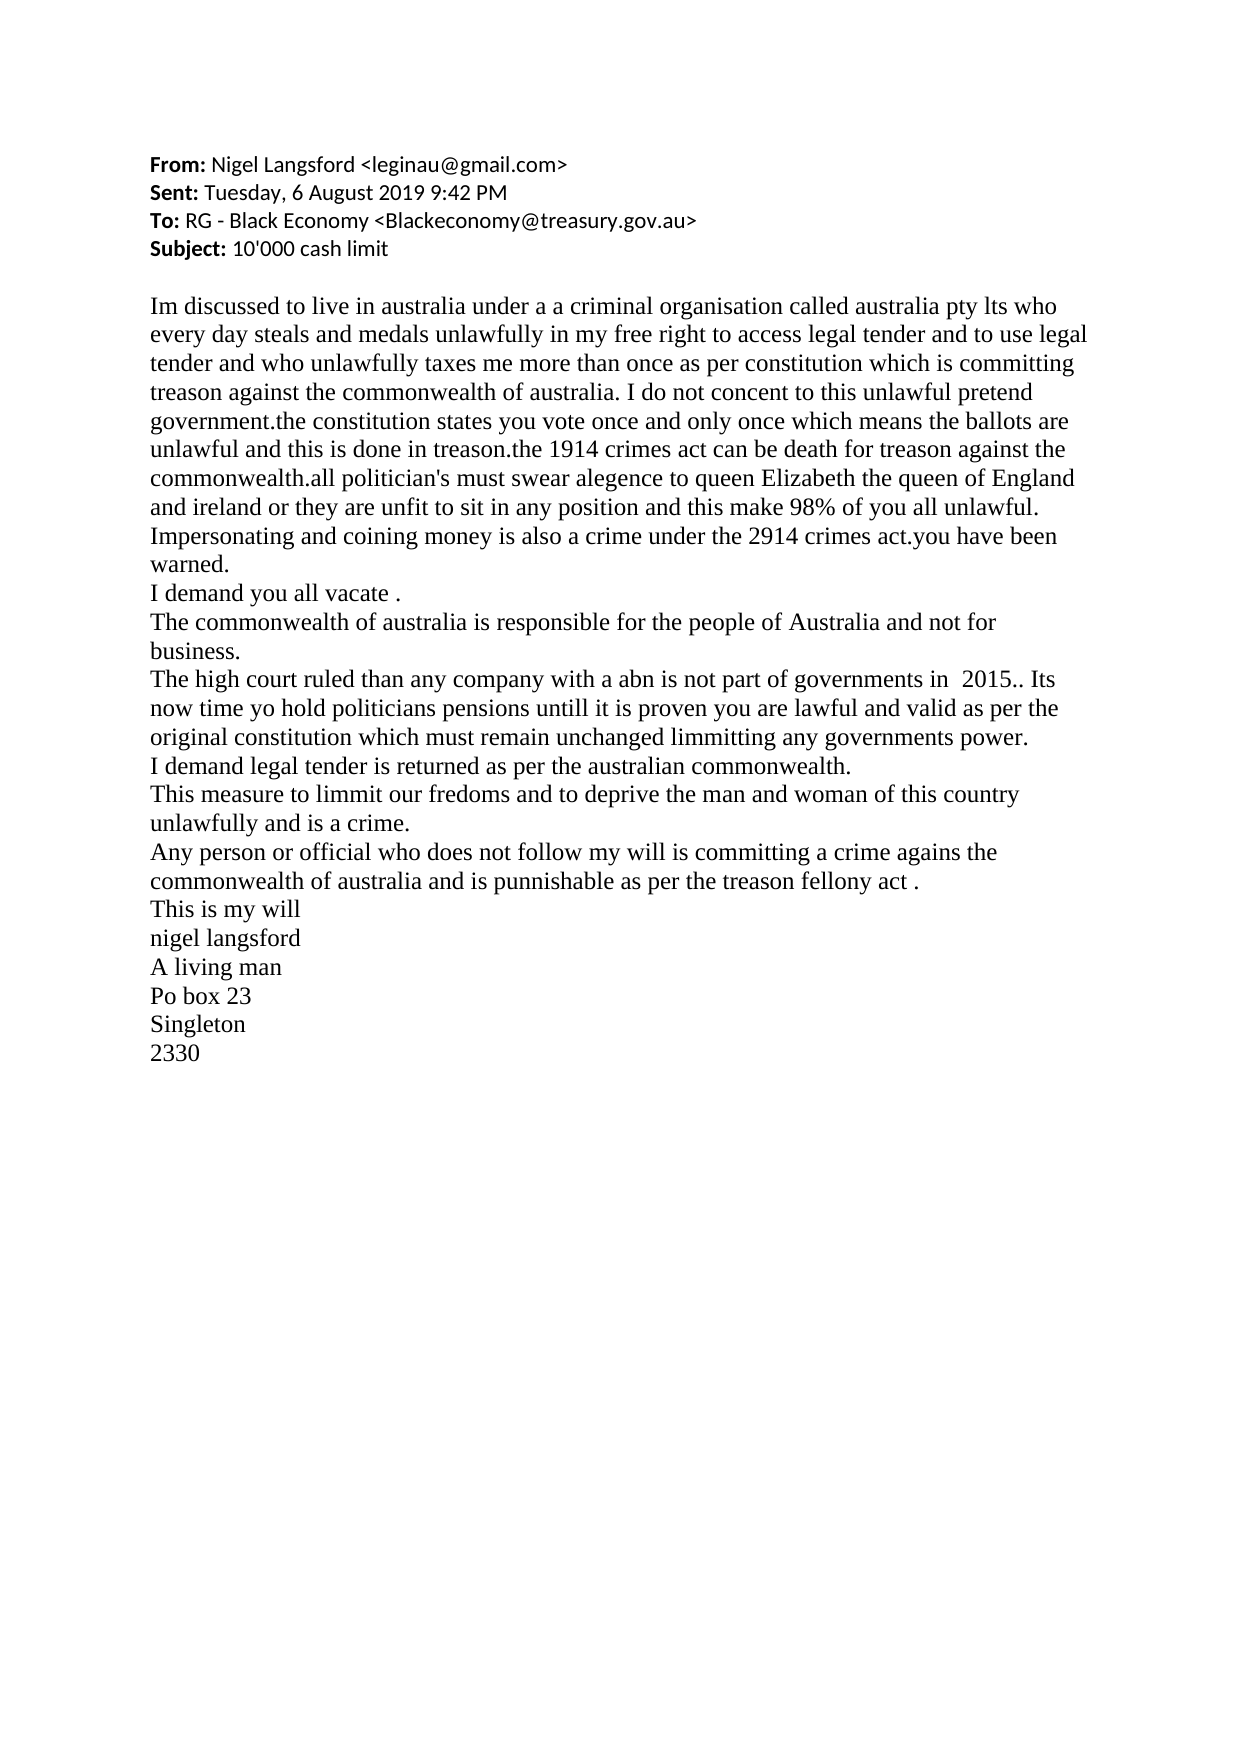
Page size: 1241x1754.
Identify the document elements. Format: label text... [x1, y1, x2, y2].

text I demand legal tender is returned as per the australian commonwealth. [150, 751, 1090, 779]
text From: Nigel Langsford <leginau@gmail.com> Sent: Tuesday, 6 August 2019 9:42 PM To: RG - Black Economy <Blackeconomy@treasury.gov.au> Subject: 10'000 cash limit [150, 150, 1090, 262]
text This measure to limmit our fredoms and to deprive the man and woman of this country unlawfully and is a crime. [150, 779, 1090, 837]
text This is my will [150, 894, 1090, 923]
text The high court ruled than any company with a abn is not part of governments in 2015.. Its now time yo hold politicians pensions untill it is proven you are lawful and valid as per the original constitution which must remain unchanged limmitting any governments power. [150, 664, 1090, 751]
text nigel langsford [150, 923, 1090, 952]
text The commonwealth of australia is responsible for the people of Australia and not for business. [150, 607, 1090, 664]
text 2330 [150, 1038, 1090, 1067]
text Po box 23 [150, 981, 1090, 1009]
text I demand you all vacate . [150, 578, 1090, 607]
text Any person or official who does not follow my will is committing a crime agains the commonwealth of australia and is punnishable as per the treason fellony act . [150, 837, 1090, 894]
text A living man [150, 952, 1090, 981]
text Singleton [150, 1009, 1090, 1038]
text Im discussed to live in australia under a a criminal organisation called australia pty lts who every day steals and medals unlawfully in my free right to access legal tender and to use legal tender and who unlawfully taxes me more than once as per constitution which is committing treason against the commonwealth of australia. I do not concent to this unlawful pretend government.the constitution states you vote once and only once which means the ballots are unlawful and this is done in treason.the 1914 crimes act can be death for treason against the commonwealth.all politician's must swear alegence to queen Elizabeth the queen of England and ireland or they are unfit to sit in any position and this make 98% of you all unlawful. Impersonating and coining money is also a crime under the 2914 crimes act.you have been warned. [150, 291, 1090, 578]
